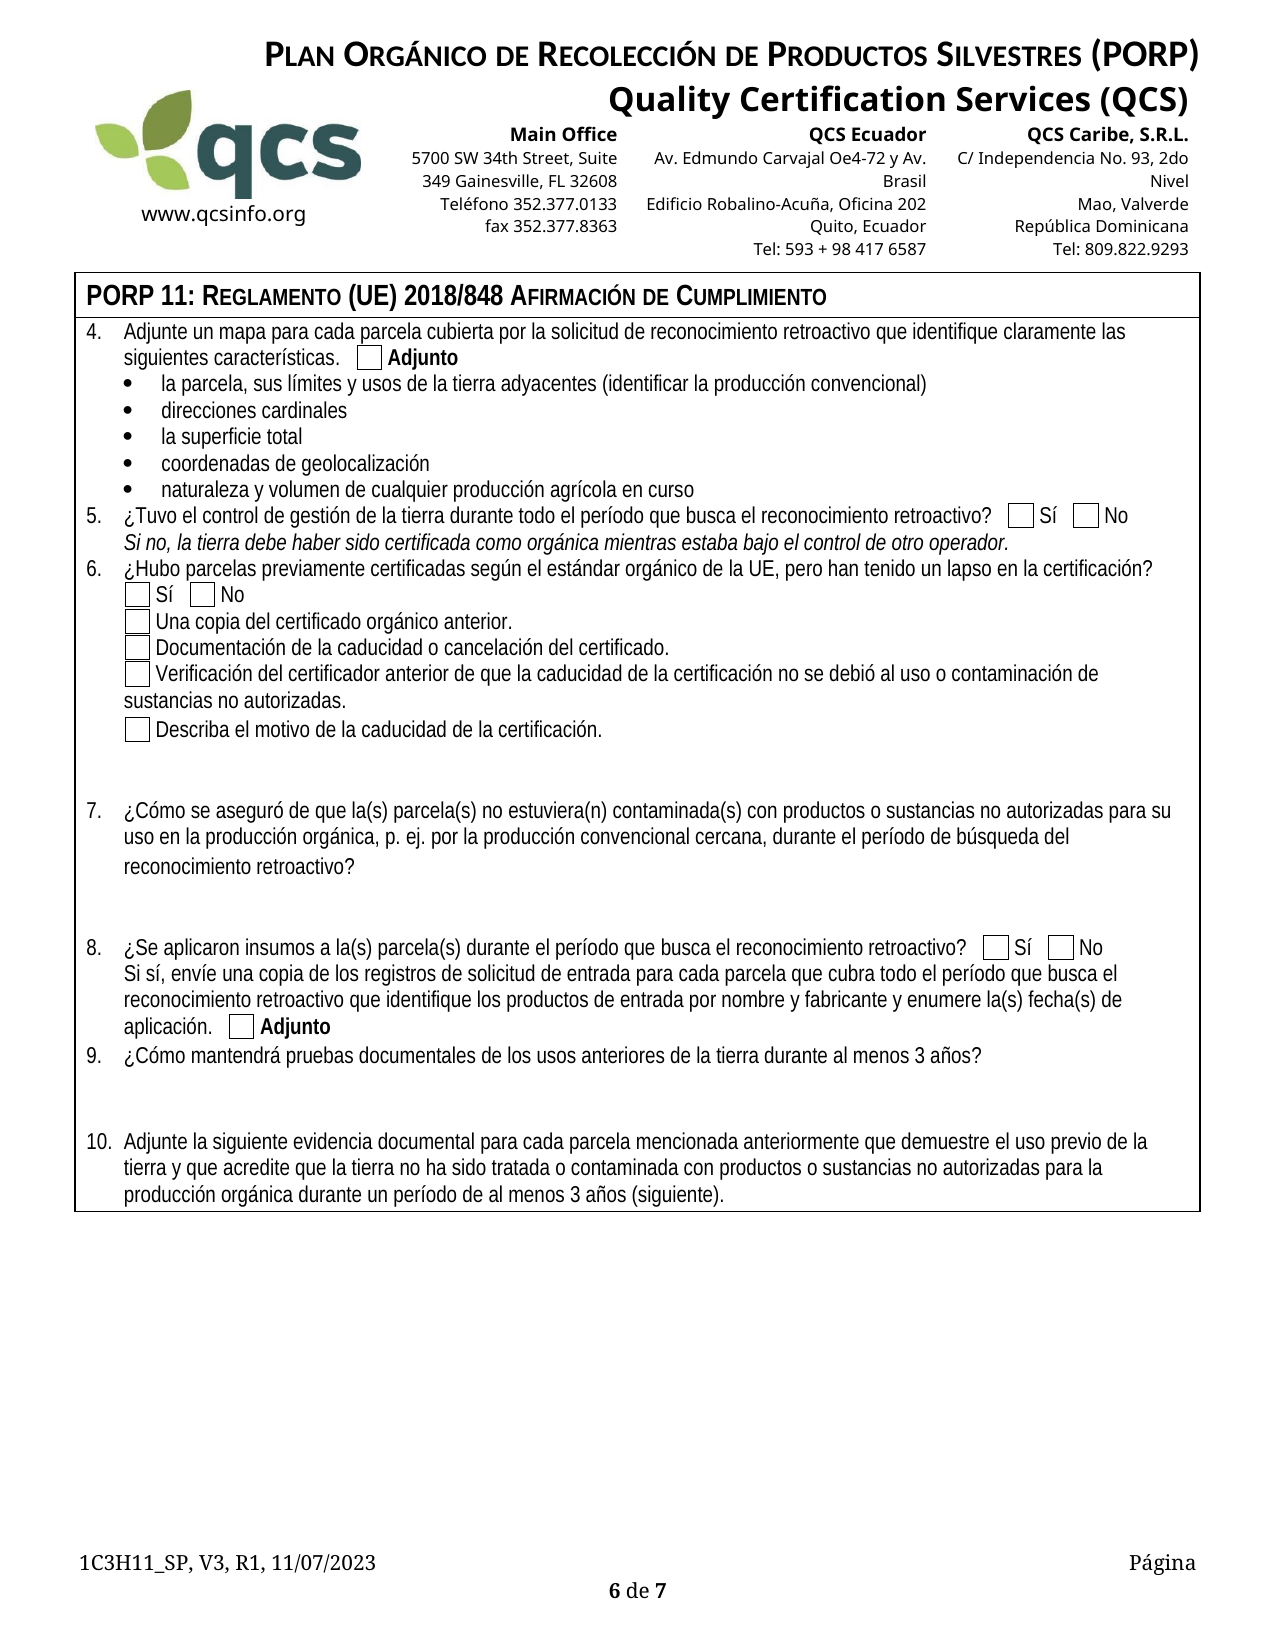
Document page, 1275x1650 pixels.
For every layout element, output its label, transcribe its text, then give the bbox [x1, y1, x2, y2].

table_cell Adjunte un mapa para cada parcela cubierta por la solicitud de reconocimiento retroactivo que identifique claramente las siguientes características. Adjunto la parcela, sus límites y usos de la tierra adyacentes (identificar la producción convencional) direcciones cardinales la superficie total coordenadas de geolocalización naturaleza y volumen de cualquier producción agrícola en curso ¿Tuvo el control de gestión de la tierra durante todo el período que busca el reconocimiento retroactivo? Sí No Si no, la tierra debe haber sido certificada como orgánica mientras estaba bajo el control de otro operador. ¿Hubo parcelas previamente certificadas según el estándar orgánico de la UE, pero han tenido un lapso en la certificación? Sí No Una copia del certificado orgánico anterior. Documentación de la caducidad o cancelación del certificado. Verificación del certificador anterior de que la caducidad de la certificación no se debió al uso o contaminación de sustancias no autorizadas. Describa el motivo de la caducidad de la certificación. ¿Cómo se aseguró de que la(s) parcela(s) no estuviera(n) contaminada(s) con productos o sustancias no autorizadas para su uso en la producción orgánica, p. ej. por la producción convencional cercana, durante el período de búsqueda del reconocimiento retroactivo? ¿Se aplicaron insumos a la(s) parcela(s) durante el período que busca el reconocimiento retroactivo? Sí No Si sí, envíe una copia de los registros de solicitud de entrada para cada parcela que cubra todo el período que busca el reconocimiento retroactivo que identifique los productos de entrada por nombre y fabricante y enumere la(s) fecha(s) de aplicación. Adjunto ¿Cómo mantendrá pruebas documentales de los usos anteriores de la tierra durante al menos 3 años? Adjunte la siguiente evidencia documental para cada parcela mencionada anteriormente que demuestre el uso previo de la tierra y que acredite que la tierra no ha sido tratada o contaminada con productos o sustancias no autorizadas para la producción orgánica durante un período de al menos 3 años (siguiente). [76, 318, 1199, 1211]
picture [95, 90, 361, 199]
table_header PORP 11: Reglamento (UE) 2018/848 Afirmación de Cumplimiento [76, 273, 1199, 317]
